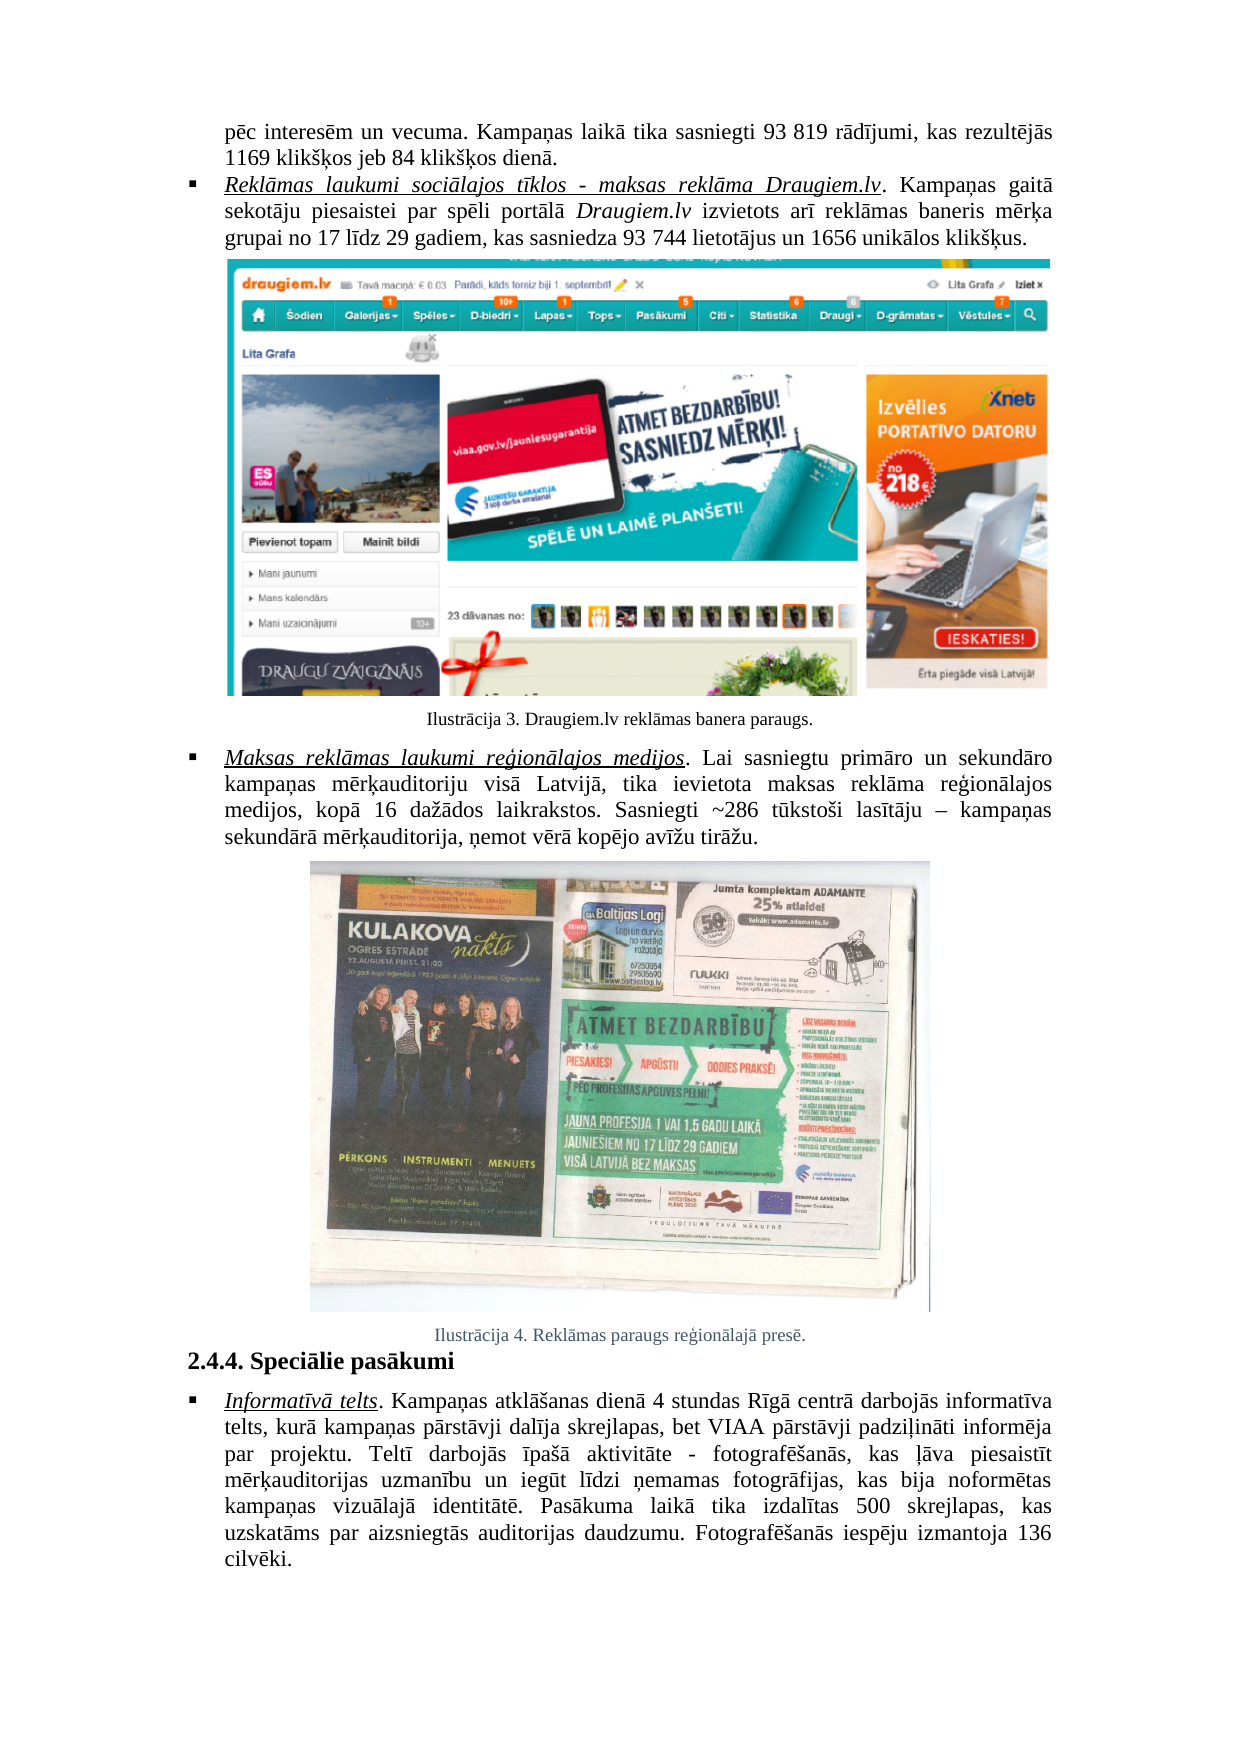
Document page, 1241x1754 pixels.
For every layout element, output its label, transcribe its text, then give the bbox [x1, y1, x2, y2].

text Ilustrācija 3. Draugiem.lv reklāmas banera paraugs. [187, 708, 1053, 729]
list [187, 118, 1053, 171]
picture [227, 259, 1051, 696]
text 2.4.4. Speciālie pasākumi [187, 1346, 1053, 1374]
picture [310, 861, 931, 1312]
list Reklāmas laukumi sociālajos tīklos - maksas reklāma Draugiem.lv. Kampaņas gaitā sekotāju piesaistei par spēli portālā Draugiem.lv izvietots arī reklāmas baneris mērķa grupai no 17 līdz 29 gadiem, kas sasniedza 93 744 lietotājus un 1656 unikālos klikšķus. [187, 171, 1053, 250]
list Maksas reklāmas laukumi reģionālajos medijos. Lai sasniegtu primāro un sekundāro kampaņas mērķauditoriju visā Latvijā, tika ievietota maksas reklāma reģionālajos medijos, kopā 16 dažādos laikrakstos. Sasniegti ~286 tūkstoši lasītāju – kampaņas sekundārā mērķauditorija, ņemot vērā kopējo avīžu tirāžu. [187, 744, 1053, 849]
list Informatīvā telts. Kampaņas atklāšanas dienā 4 stundas Rīgā centrā darbojās informatīva telts, kurā kampaņas pārstāvji dalīja skrejlapas, bet VIAA pārstāvji padziļināti informēja par projektu. Teltī darbojās īpašā aktivitāte - fotografēšanās, kas ļāva piesaistīt mērķauditorijas uzmanību un iegūt līdzi ņemamas fotogrāfijas, kas bija noformētas kampaņas vizuālajā identitātē. Pasākuma laikā tika izdalītas 500 skrejlapas, kas uzskatāms par aizsniegtās auditorijas daudzumu. Fotografēšanās iespēju izmantoja 136 cilvēki. [187, 1387, 1053, 1571]
text Ilustrācija 4. Reklāmas paraugs reģionālajā presē. [187, 1324, 1053, 1346]
